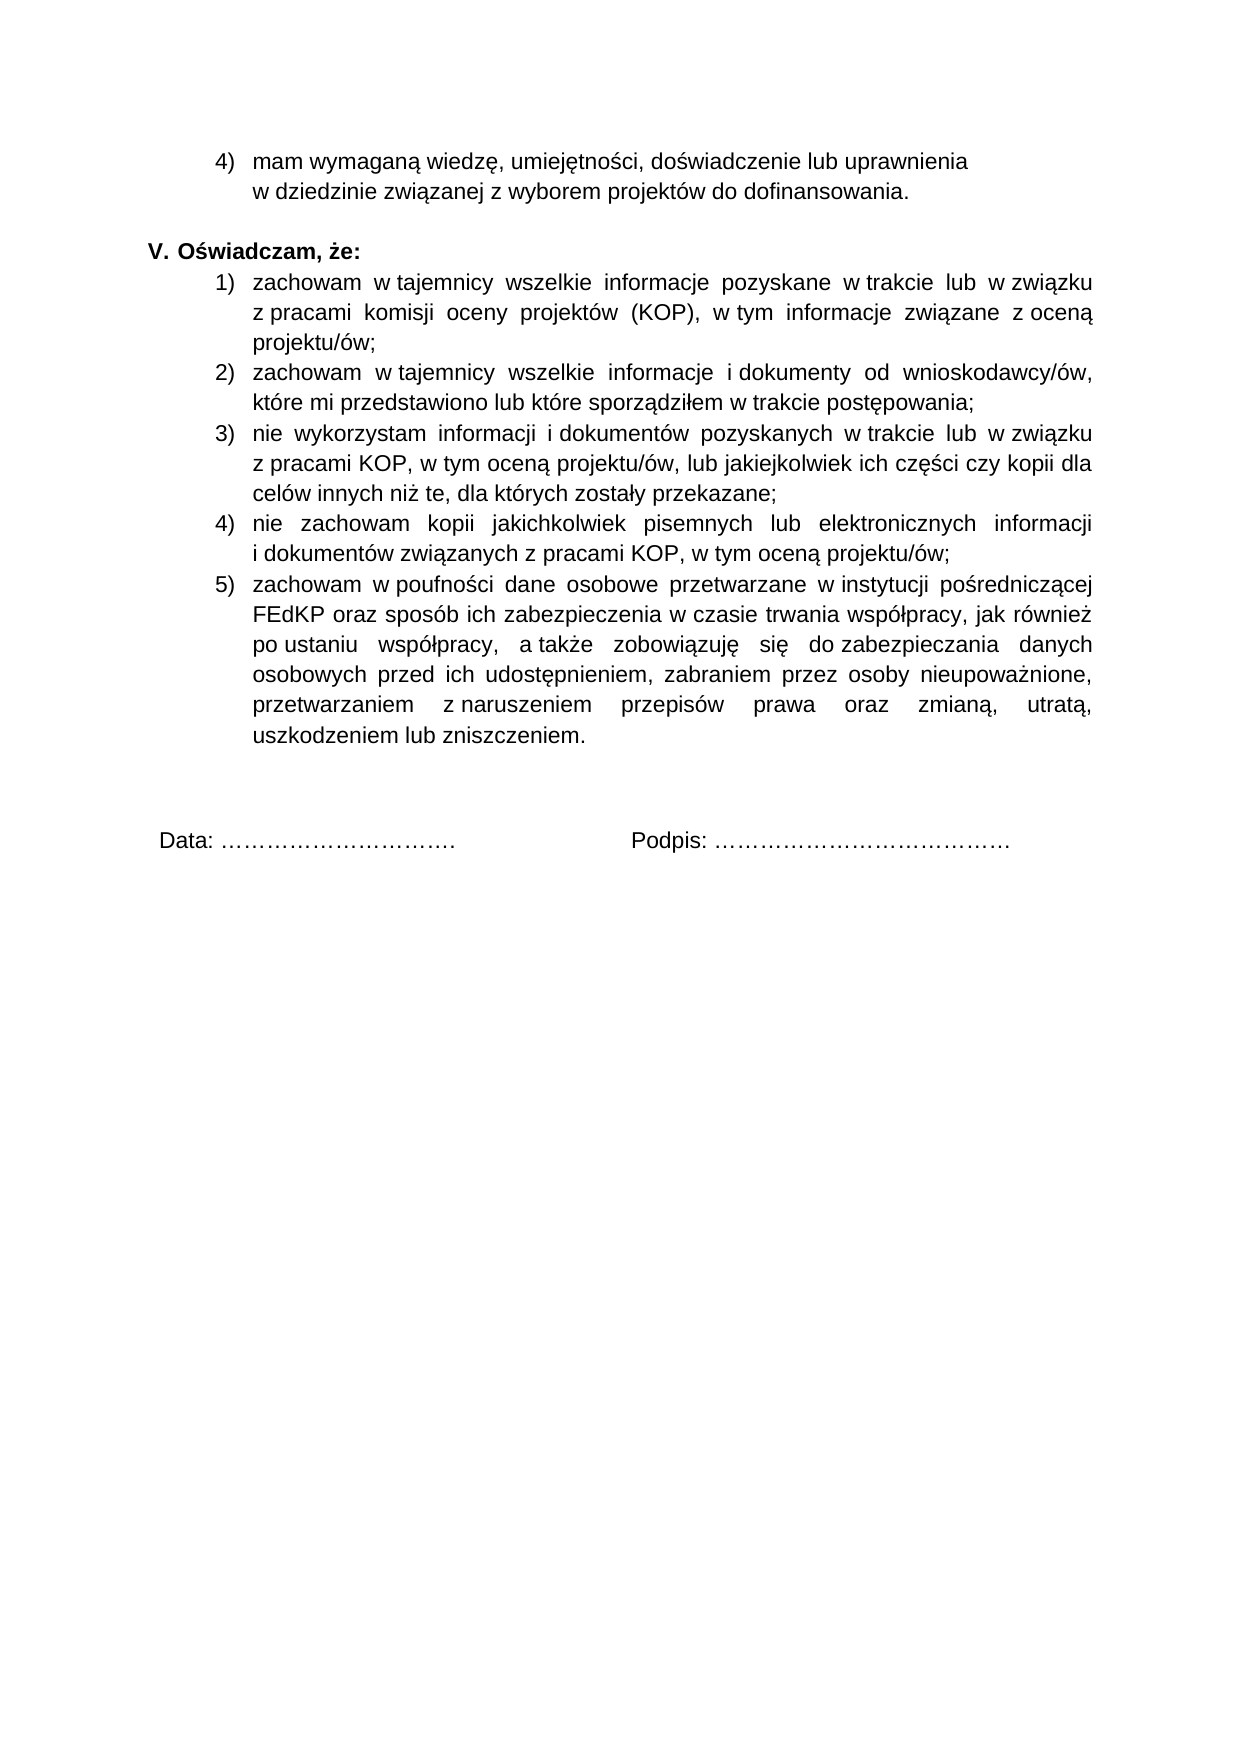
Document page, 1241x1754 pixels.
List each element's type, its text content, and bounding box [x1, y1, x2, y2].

list nie zachowam kopii jakichkolwiek pisemnych lub elektronicznych informacji i dokumentów związanych z pracami KOP, w tym oceną projektu/ów; [215, 510, 1093, 567]
list nie wykorzystam informacji i dokumentów pozyskanych w trakcie lub w związku z pracami KOP, w tym oceną projektu/ów, lub jakiejkolwiek ich części czy kopii dla celów innych niż te, dla których zostały przekazane; [215, 419, 1093, 506]
list zachowam w poufności dane osobowe przetwarzane w instytucji pośredniczącej FEdKP oraz sposób ich zabezpieczenia w czasie trwania współpracy, jak również po ustaniu współpracy, a także zobowiązuję się do zabezpieczania danych osobowych przed ich udostępnieniem, zabraniem przez osoby nieupoważnione, przetwarzaniem z naruszeniem przepisów prawa oraz zmianą, utratą, uszkodzeniem lub zniszczeniem. [215, 571, 1093, 748]
list mam wymaganą wiedzę, umiejętności, doświadczenie lub uprawnienia w dziedzinie związanej z wyborem projektów do dofinansowania. [215, 148, 1093, 204]
table_header Podpis: ………………………………… [620, 827, 1092, 857]
list Oświadczam, że: [148, 238, 1093, 264]
list zachowam w tajemnicy wszelkie informacje pozyskane w trakcie lub w związku z pracami komisji oceny projektów (KOP), w tym informacje związane z oceną projektu/ów; [215, 268, 1093, 355]
list zachowam w tajemnicy wszelkie informacje i dokumenty od wnioskodawcy/ów, które mi przedstawiono lub które sporządziłem w trakcie postępowania; [215, 359, 1093, 416]
table_header Data: …………………………. [148, 827, 619, 857]
